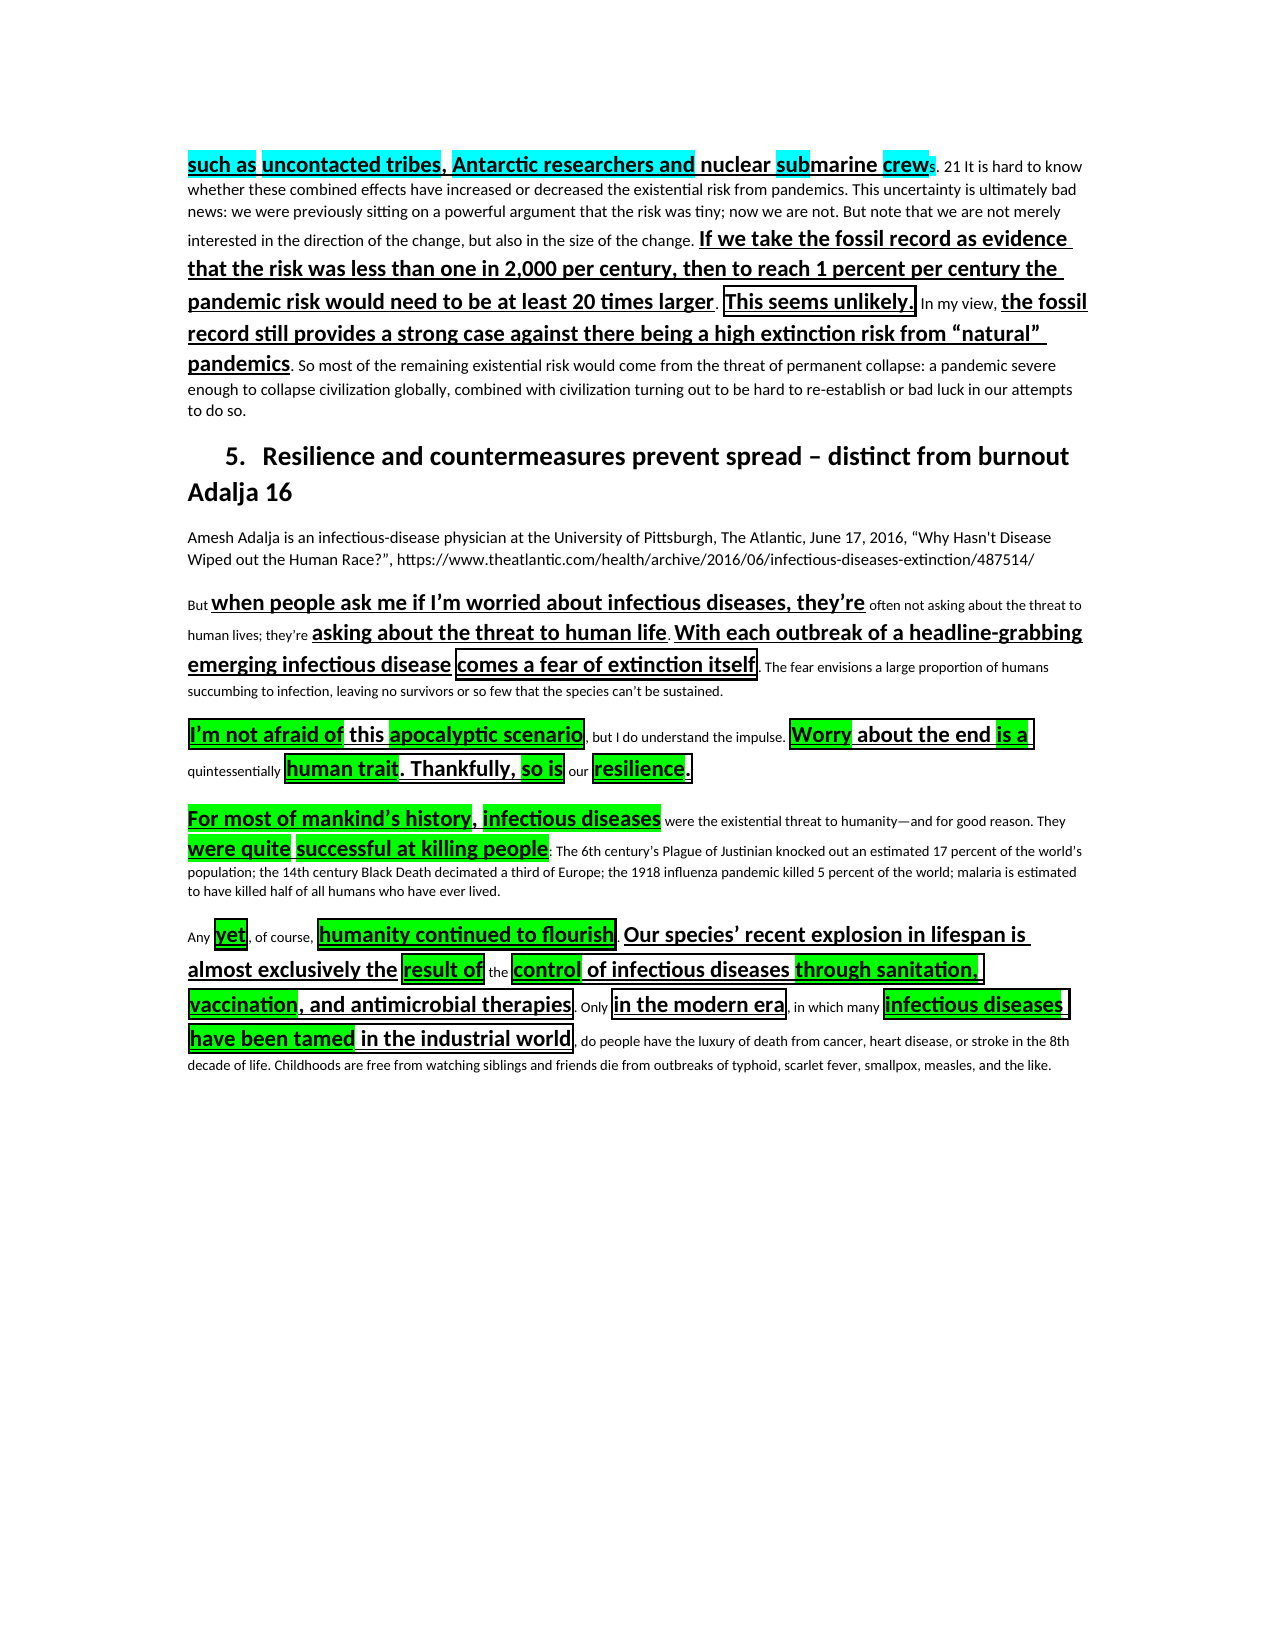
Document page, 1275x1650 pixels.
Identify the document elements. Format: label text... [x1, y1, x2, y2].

text For most of mankind’s history, infectious diseases were the existential threat to humanity—and for good reason. They were quite successful at killing people: The 6th century’s Plague of Justinian knocked out an estimated 17 percent of the world’s population; the 14th century Black Death decimated a third of Europe; the 1918 influenza pandemic killed 5 percent of the world; malaria is estimated to have killed half of all humans who have ever lived. [187, 804, 1087, 900]
subtitle Resilience and countermeasures prevent spread – distinct from burnout [225, 439, 1087, 472]
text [187, 150, 1087, 421]
text Amesh Adalja is an infectious-disease physician at the University of Pittsburgh, The Atlantic, June 17, 2016, “Why Hasn't Disease Wiped out the Human Race?”, https://www.theatlantic.com/health/archive/2016/06/infectious-diseases-extinction/487514/ [187, 527, 1087, 569]
text I’m not afraid of this apocalyptic scenario, but I do understand the impulse. Worry about the end is a quintessentially human trait. Thankfully, so is our resilience. [187, 718, 1087, 784]
text Adalja 16 [187, 475, 1087, 508]
text Any yet, of course, humanity continued to flourish. Our species’ recent explosion in lifespan is almost exclusively the result of the control of infectious diseases through sanitation, vaccination, and antimicrobial therapies. Only in the modern era, in which many infectious diseases have been tamed in the industrial world, do people have the luxury of death from cancer, heart disease, or stroke in the 8th decade of life. Childhoods are free from watching siblings and friends die from outbreaks of typhoid, scarlet fever, smallpox, measles, and the like. [187, 918, 1087, 1074]
text But when people ask me if I’m worried about infectious diseases, they’re often not asking about the threat to human lives; they’re asking about the threat to human life. With each outbreak of a headline-grabbing emerging infectious disease comes a fear of extinction itself. The fear envisions a large proportion of humans succumbing to infection, leaving no survivors or so few that the species can’t be sustained. [187, 588, 1087, 700]
